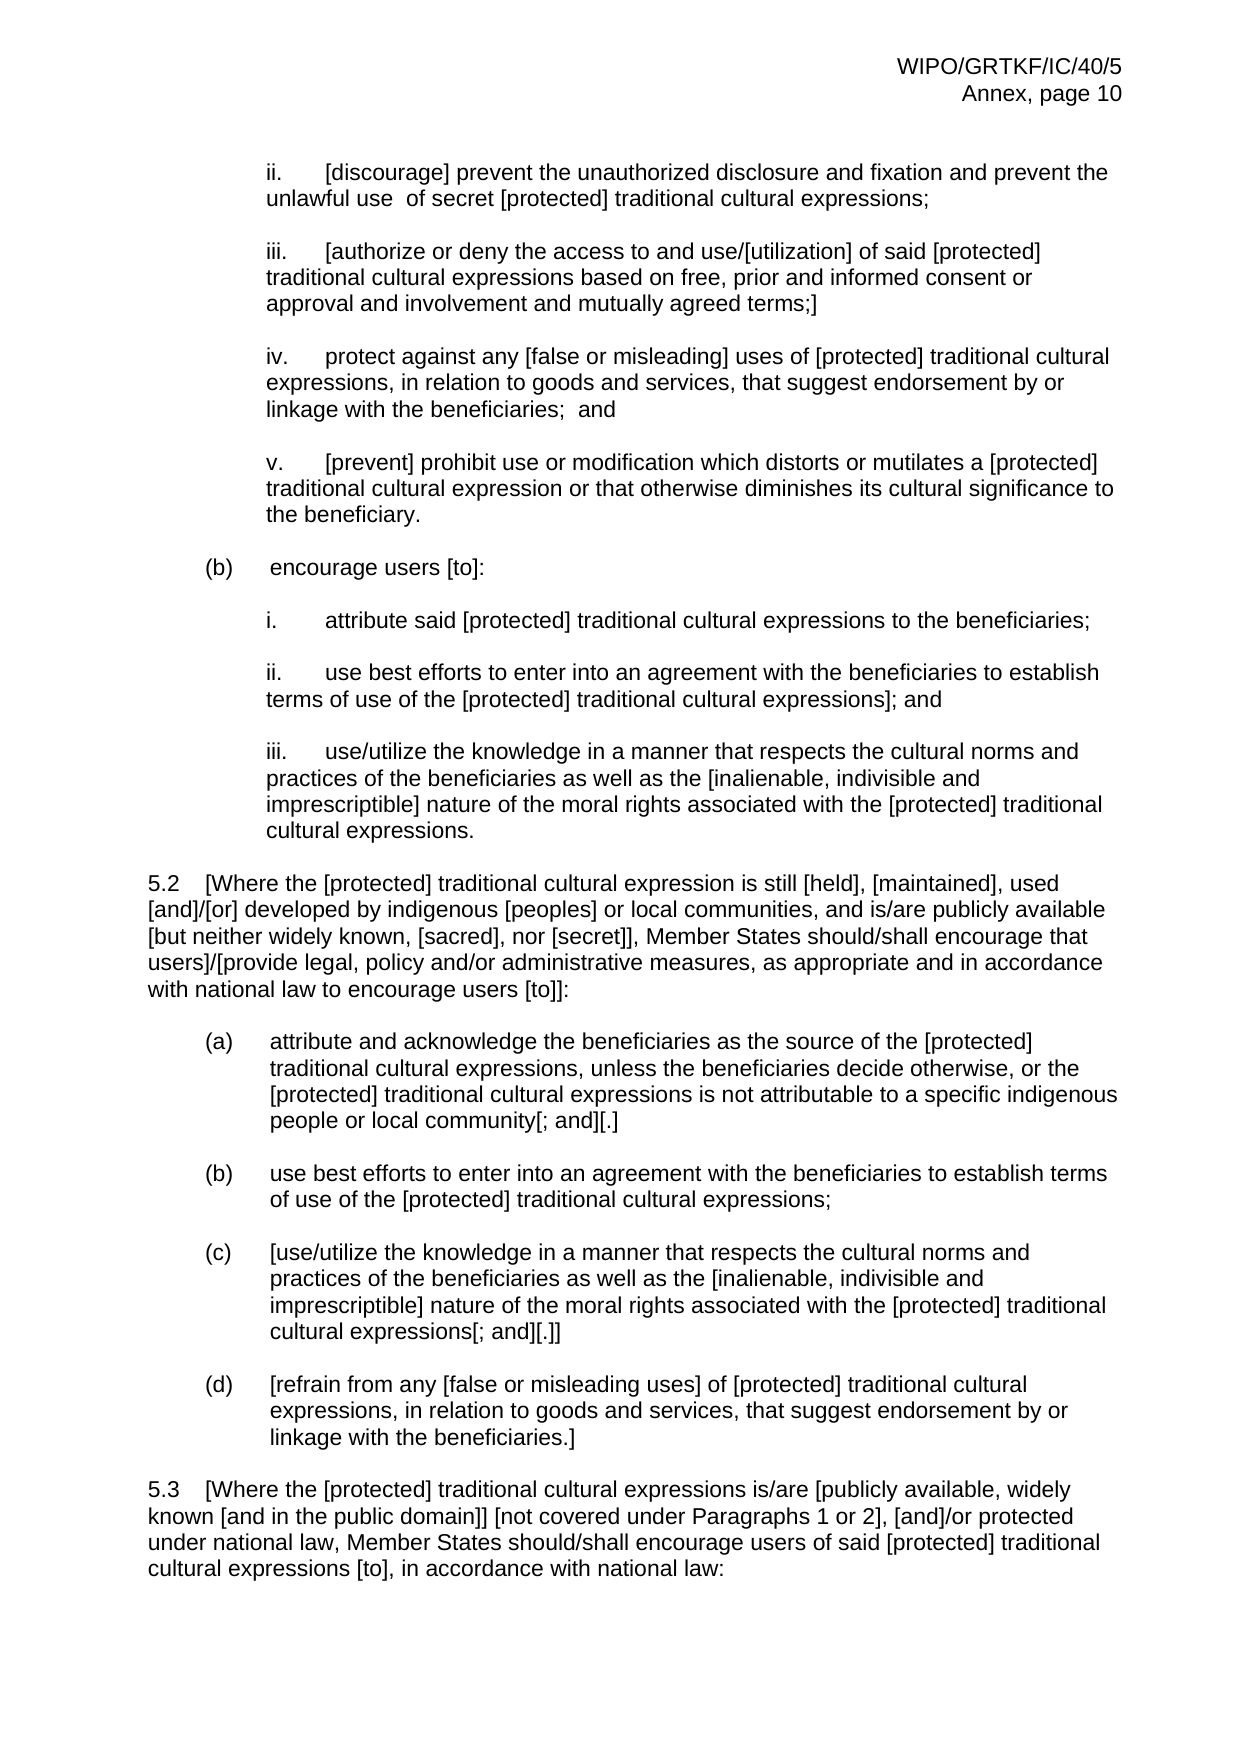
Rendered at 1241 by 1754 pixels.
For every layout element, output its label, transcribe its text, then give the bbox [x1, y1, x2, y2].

text (d) [refrain from any [false or misleading uses] of [protected] traditional cultural expressions, in relation to goods and services, that suggest endorsement by or linkage with the beneficiaries.] [205, 1371, 1122, 1450]
text v. [prevent] prohibit use or modification which distorts or mutilates a [protected] traditional cultural expression or that otherwise diminishes its cultural significance to the beneficiary. [266, 448, 1122, 527]
text iii. use/utilize the knowledge in a manner that respects the cultural norms and practices of the beneficiaries as well as the [inalienable, indivisible and imprescriptible] nature of the moral rights associated with the [protected] traditional cultural expressions. [266, 738, 1122, 844]
text (a) attribute and acknowledge the beneficiaries as the source of the [protected] traditional cultural expressions, unless the beneficiaries decide otherwise, or the [protected] traditional cultural expressions is not attributable to a specific indigenous people or local community[; and][.] [205, 1028, 1122, 1134]
text (b) use best efforts to enter into an agreement with the beneficiaries to establish terms of use of the [protected] traditional cultural expressions; [205, 1160, 1122, 1213]
text 5.3 [Where the [protected] traditional cultural expressions is/are [publicly available, widely known [and in the public domain]] [not covered under Paragraphs 1 or 2], [and]/or protected under national law, Member States should/shall encourage users of said [protected] traditional cultural expressions [to], in accordance with national law: [148, 1476, 1122, 1582]
text i. attribute said [protected] traditional cultural expressions to the beneficiaries; [266, 607, 1122, 633]
text iii. [authorize or deny the access to and use/[utilization] of said [protected] traditional cultural expressions based on free, prior and informed consent or approval and involvement and mutually agreed terms;] [266, 238, 1122, 317]
text iv. protect against any [false or misleading] uses of [protected] traditional cultural expressions, in relation to goods and services, that suggest endorsement by or linkage with the beneficiaries; and [266, 343, 1122, 422]
text (c) [use/utilize the knowledge in a manner that respects the cultural norms and practices of the beneficiaries as well as the [inalienable, indivisible and imprescriptible] nature of the moral rights associated with the [protected] traditional cultural expressions[; and][.]] [205, 1239, 1122, 1344]
text ii. [discourage] prevent the unauthorized disclosure and fixation and prevent the unlawful use of secret [protected] traditional cultural expressions; [266, 158, 1122, 211]
text (b) encourage users [to]: [205, 554, 1122, 580]
text 5.2 [Where the [protected] traditional cultural expression is still [held], [maintained], used [and]/[or] developed by indigenous [peoples] or local communities, and is/are publicly available [but neither widely known, [sacred], nor [secret]], Member States should/shall encourage that users]/[provide legal, policy and/or administrative measures, as appropriate and in accordance with national law to encourage users [to]]: [148, 870, 1122, 1002]
text ii. use best efforts to enter into an agreement with the beneficiaries to establish terms of use of the [protected] traditional cultural expressions]; and [266, 659, 1122, 712]
